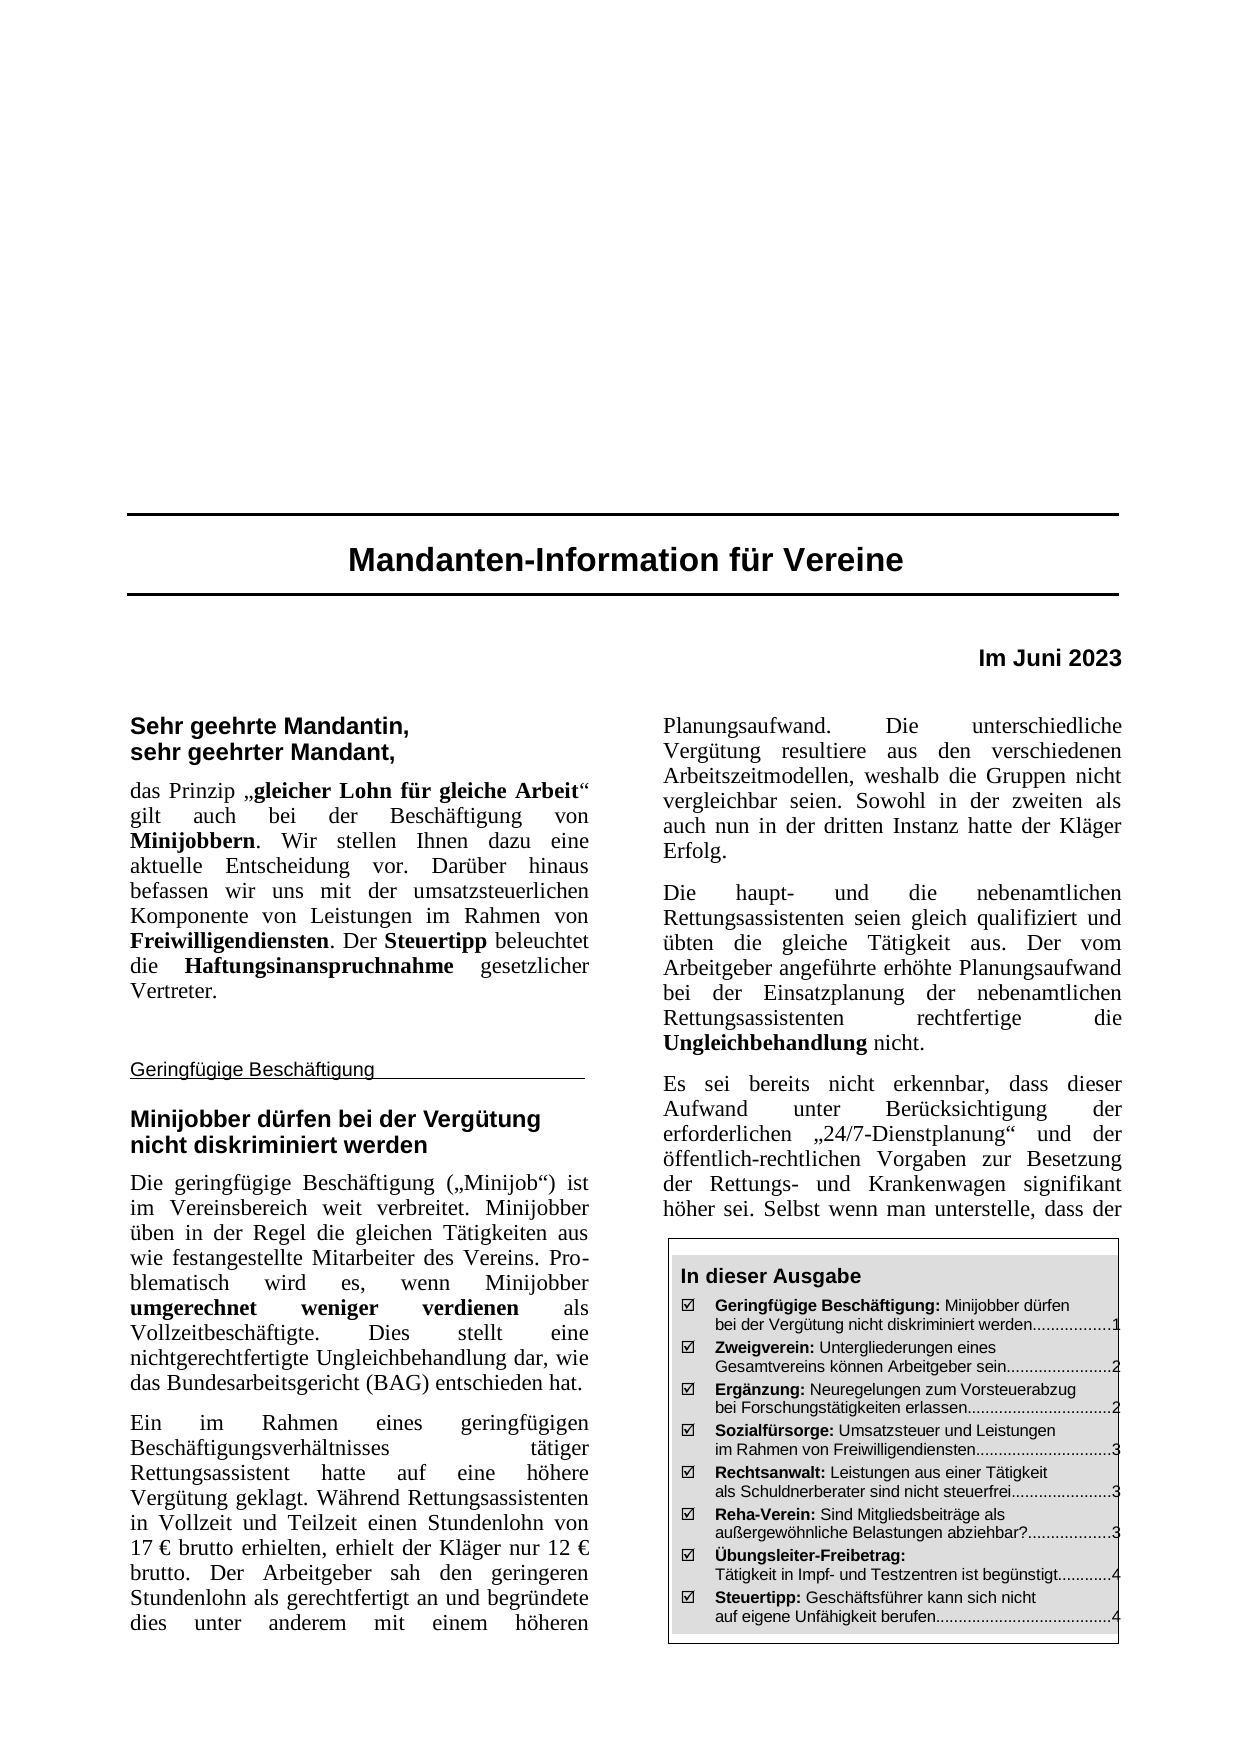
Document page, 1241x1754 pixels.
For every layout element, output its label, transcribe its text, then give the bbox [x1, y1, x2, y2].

text Ein im Rahmen eines geringfügigen Beschäftigungsverhältnisses tätiger Rettungsassistent hatte auf eine höhere Vergütung geklagt. Während Rettungsassistenten in Vollzeit und Teilzeit einen Stundenlohn von 17 € brutto erhielten, erhielt der Kläger nur 12 € brutto. Der Arbeitgeber sah den geringeren Stundenlohn als gerechtfertigt an und begründete dies unter anderem mit einem höheren Planungsaufwand. Die unterschiedliche Vergütung resultiere aus den verschiedenen Arbeitszeitmodellen, weshalb die Gruppen nicht vergleichbar seien. Sowohl in der zweiten als auch nun in der dritten Instanz hatte der Kläger Erfolg. [130, 1410, 589, 1635]
text Zweigverein: Untergliederungen eines Gesamtvereins können Arbeitgeber sein 2 [672, 1330, 1118, 1372]
text Rechtsanwalt: Leistungen aus einer Tätigkeit als Schuldnerberater sind nicht steuerfrei 3 [672, 1455, 1118, 1497]
text Reha-Verein: Sind Mitgliedsbeiträge als außergewöhnliche Belastungen abziehbar? 3 [672, 1497, 1118, 1538]
text Übungsleiter-Freibetrag: Tätigkeit in Impf- und Testzentren ist begünstigt 4 [672, 1538, 1118, 1580]
text Steuertipp: Geschäftsführer kann sich nicht auf eigene Unfähigkeit berufen 4 [672, 1580, 1118, 1634]
text Ergänzung: Neuregelungen zum Vorsteuerabzug bei Forschungstätigkeiten erlassen 2 [672, 1372, 1118, 1413]
text Sehr geehrte Mandantin, sehr geehrter Mandant, [130, 713, 589, 766]
subtitle Geringfügige Beschäftigung [130, 1059, 589, 1081]
text Geringfügige Beschäftigung: Minijobber dürfen bei der Vergütung nicht diskriminiert werden 1 [672, 1288, 1118, 1330]
text Sozialfürsorge: Umsatzsteuer und Leistungen im Rahmen von Freiwilligendiensten 3 [672, 1413, 1118, 1455]
subtitle Minijobber dürfen bei der Vergütung nicht diskriminiert werden [130, 1106, 589, 1158]
text das Prinzip „gleicher Lohn für gleiche Arbeit“ gilt auch bei der Beschäftigung von Minijobbern. Wir stellen Ihnen dazu eine aktuelle Entscheidung vor. Darüber hinaus befassen wir uns mit der umsatzsteuerlichen Komponente von Leistungen im Rahmen von Freiwilligendiensten. Der Steuertipp beleuchtet die Haftungsinanspruchnahme gesetzlicher Vertreter. [130, 778, 589, 1003]
text Ein im Rahmen eines geringfügigen Beschäftigungsverhältnisses tätiger Rettungsassistent hatte auf eine höhere Vergütung geklagt. Während Rettungsassistenten in Vollzeit und Teilzeit einen Stundenlohn von 17 € brutto erhielten, erhielt der Kläger nur 12 € brutto. Der Arbeitgeber sah den geringeren Stundenlohn als gerechtfertigt an und begründete dies unter anderem mit einem höheren Planungsaufwand. Die unterschiedliche Vergütung resultiere aus den verschiedenen Arbeitszeitmodellen, weshalb die Gruppen nicht vergleichbar seien. Sowohl in der zweiten als auch nun in der dritten Instanz hatte der Kläger Erfolg. [663, 713, 1122, 863]
text Die geringfügige Beschäftigung („Minijob“) ist im Vereinsbereich weit verbreitet. Minijobber üben in der Regel die gleichen Tätigkeiten aus wie festangestellte Mitarbeiter des Vereins. Problematisch wird es, wenn Minijobber umgerechnet weniger verdienen als Vollzeitbeschäftigte. Dies stellt eine nichtgerechtfertigte Ungleichbehandlung dar, wie das Bundesarbeitsgericht (BAG) entschieden hat. [130, 1171, 589, 1396]
text Es sei bereits nicht erkennbar, dass dieser Aufwand unter Berücksichtigung der erforderlichen „24/7-Dienstplanung“ und der öffentlich-rechtlichen Vorgaben zur Besetzung der Rettungs- und Krankenwagen signifikant höher sei. Selbst wenn man unterstelle, dass der Arbeitgeber durch den Einsatz der hauptamtlichen Rettungsassistenten mehr Planungssicherheit habe, weil er diesen einseitig Schichten zuweisen könne, sei er hierbei jedoch nicht frei, da das Arbeitszeitgesetz Grenzen bezüglich der Arbeitszeit und der Ruhepausen vorgebe. Die nebenamtlichen Rettungsassistenten bildeten insoweit seine Einsatzreserve. [663, 1072, 1122, 1222]
text Die haupt- und die nebenamtlichen Rettungsassistenten seien gleich qualifiziert und übten die gleiche Tätigkeit aus. Der vom Arbeitgeber angeführte erhöhte Planungsaufwand bei der Einsatzplanung der nebenamtlichen Rettungsassistenten rechtfertige die Ungleichbehandlung nicht. [663, 880, 1122, 1055]
text In dieser Ausgabe [672, 1255, 1118, 1288]
